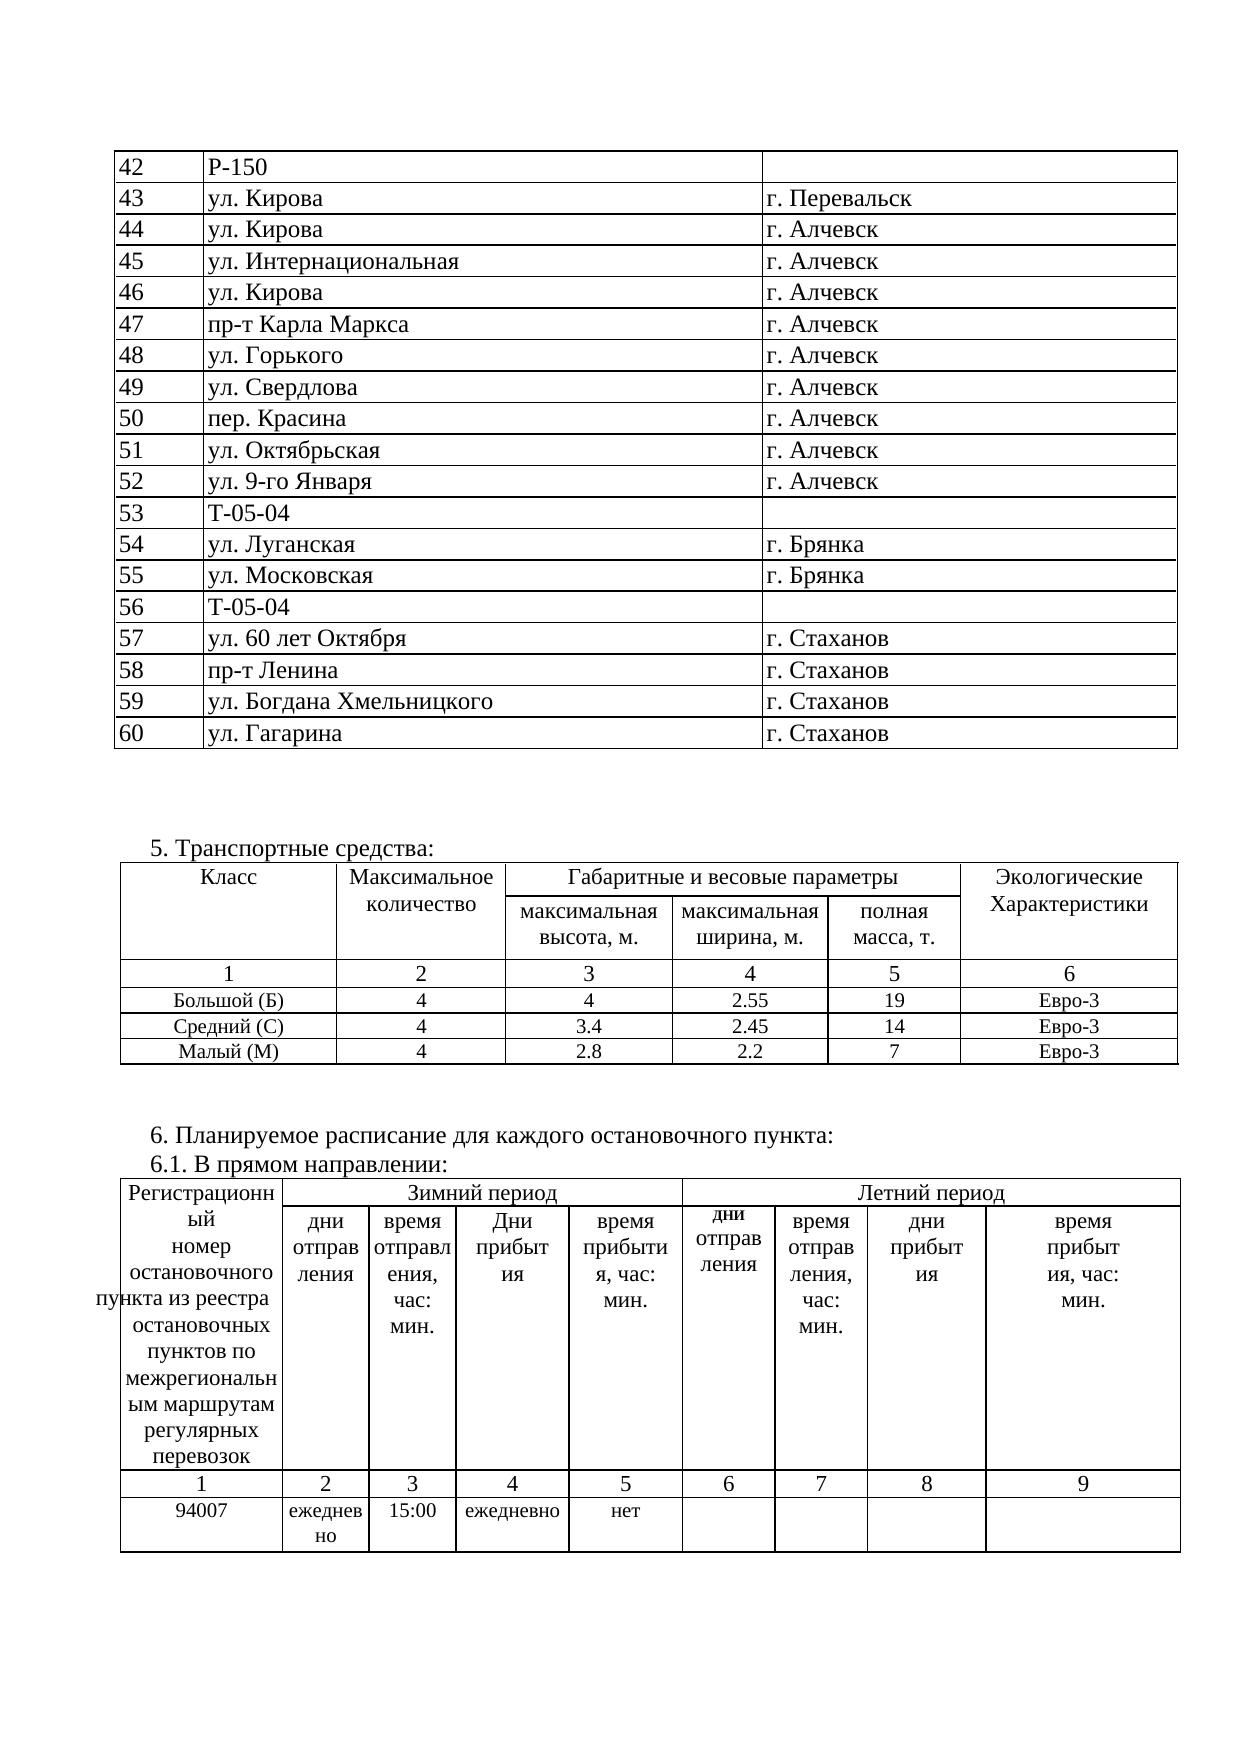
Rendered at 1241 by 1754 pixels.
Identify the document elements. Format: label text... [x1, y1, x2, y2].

table_cell 57 [115, 623, 203, 653]
table_cell Евро-3 [961, 1014, 1177, 1038]
table_cell 56 [115, 591, 203, 622]
table_cell [763, 152, 1177, 181]
table_cell 55 [115, 560, 203, 590]
table_cell 4 [506, 988, 672, 1012]
table_cell г. Перевальск [763, 181, 1177, 213]
table_cell пр-т Ленина [204, 655, 762, 685]
table_cell 7 [829, 1039, 960, 1063]
table_cell г. Алчевск [763, 339, 1177, 370]
table_cell Т-05-04 [204, 592, 762, 622]
table_cell Большой (Б) [121, 988, 336, 1012]
table_cell ДНИ отправ ления [683, 1207, 774, 1469]
table_cell ул. Кирова [204, 183, 762, 213]
text 5. Транспортные средства: [150, 833, 1090, 862]
table_cell 15:00 [370, 1498, 455, 1551]
table_cell г. Алчевск [763, 276, 1177, 307]
table_cell Малый (М) [121, 1039, 336, 1063]
table_cell ул. Октябрьская [204, 435, 762, 464]
table_cell г. Брянка [763, 559, 1177, 590]
table_cell Т-05-04 [204, 498, 762, 527]
table_cell время отправл ения, час: мин. [370, 1207, 455, 1469]
table_cell ул. Кирова [204, 277, 762, 307]
table_cell г. Брянка [763, 528, 1177, 559]
table_cell г. Алчевск [763, 402, 1177, 433]
table_cell 9 [987, 1471, 1180, 1497]
table_cell [776, 1498, 867, 1551]
table_cell 2.2 [673, 1039, 827, 1063]
table_header Зимний период [283, 1179, 682, 1205]
table_cell Р-150 [204, 152, 762, 181]
table_cell 4 [457, 1471, 568, 1497]
table_cell 51 [115, 434, 203, 464]
table_cell 2.8 [506, 1039, 672, 1063]
table_cell ул. Луганская [204, 529, 762, 559]
table_cell 2.45 [673, 1014, 827, 1038]
table_cell Средний (С) [121, 1014, 336, 1038]
table_cell 14 [829, 1014, 960, 1038]
table_cell ул. Кирова [204, 215, 762, 244]
table_header Класс [121, 863, 336, 958]
table_cell [763, 496, 1177, 527]
table_cell 8 [868, 1471, 985, 1497]
table_cell дни прибыт ия [868, 1207, 985, 1469]
table_cell [763, 590, 1177, 622]
table_cell максимальная ширина, м. [673, 897, 827, 958]
table_cell 7 [776, 1471, 867, 1497]
table_cell г. Стаханов [763, 685, 1177, 716]
table_cell 2.55 [673, 988, 827, 1012]
table_cell г. Алчевск [763, 433, 1177, 464]
text 6. Планируемое расписание для каждого остановочного пункта: [150, 1120, 1090, 1149]
table_cell 58 [115, 654, 203, 685]
table_cell Дни прибыт ия [457, 1207, 568, 1469]
table_cell 59 [115, 686, 203, 716]
table_header Летний период [683, 1179, 1180, 1205]
table_cell 4 [337, 1039, 505, 1063]
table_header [121, 1179, 282, 1469]
table_cell Евро-3 [961, 988, 1177, 1012]
table_cell 3 [370, 1471, 455, 1497]
table_cell время прибыти я, час: мин. [570, 1207, 682, 1469]
table_cell [987, 1498, 1180, 1551]
table_cell г. Алчевск [763, 307, 1177, 339]
table_cell г. Алчевск [763, 465, 1177, 496]
table_cell г. Алчевск [763, 213, 1177, 244]
table_cell полная масса, т. [829, 897, 960, 958]
table_cell 45 [115, 245, 203, 276]
table_cell 5 [570, 1471, 682, 1497]
table_cell 4 [337, 1014, 505, 1038]
table_cell г. Стаханов [763, 716, 1177, 748]
table_cell 94007 [121, 1498, 282, 1551]
table_header Экологические Характеристики [961, 863, 1177, 958]
table_cell ежедневно [457, 1498, 568, 1551]
table_cell 1 [121, 960, 336, 986]
table_cell время отправ ления, час: мин. [776, 1207, 867, 1469]
table_cell г. Алчевск [763, 370, 1177, 402]
table_cell 6 [961, 960, 1177, 986]
table_header Габаритные и весовые параметры [506, 863, 960, 895]
table_cell ул. Свердлова [204, 372, 762, 402]
table_cell время прибыт ия, час: мин. [987, 1207, 1180, 1469]
table_cell 44 [115, 214, 203, 244]
table_cell ул. Горького [204, 340, 762, 370]
table_cell 43 [115, 183, 203, 213]
table_cell 1 [121, 1471, 282, 1497]
table_cell ул. Интернациональная [204, 246, 762, 276]
table_cell [683, 1498, 774, 1551]
table_cell 42 [115, 152, 203, 181]
table_cell пр-т Карла Маркса [204, 309, 762, 339]
table_cell Евро-3 [961, 1039, 1177, 1063]
table_cell 46 [115, 277, 203, 307]
table_cell 2 [337, 960, 505, 986]
table_cell 6 [683, 1471, 774, 1497]
table_cell 54 [115, 529, 203, 559]
table_cell г. Алчевск [763, 244, 1177, 276]
table_cell 4 [673, 960, 827, 986]
table_cell ул. 60 лет Октября [204, 623, 762, 653]
table_cell 49 [115, 371, 203, 402]
table_cell 19 [829, 988, 960, 1012]
table_cell 5 [829, 960, 960, 986]
table_cell 60 [115, 717, 203, 748]
table_cell г. Стаханов [763, 653, 1177, 685]
table_cell ул. Московская [204, 561, 762, 590]
table_cell 3.4 [506, 1014, 672, 1038]
table_cell ул. 9-го Января [204, 466, 762, 496]
table_cell 50 [115, 403, 203, 433]
text 6.1. В прямом направлении: [150, 1149, 1090, 1177]
table_cell 4 [337, 988, 505, 1012]
table_cell ежедневно [283, 1498, 368, 1551]
table_cell 52 [115, 466, 203, 496]
table_cell г. Стаханов [763, 622, 1177, 653]
table_cell 53 [115, 497, 203, 527]
table_cell максимальная высота, м. [506, 897, 672, 958]
table_header Максимальное количество [337, 863, 505, 958]
table_cell 48 [115, 340, 203, 370]
table_cell 47 [115, 308, 203, 339]
table_cell ул. Гагарина [204, 718, 762, 748]
table_cell дни отправ ления [283, 1207, 368, 1469]
table_cell нет [570, 1498, 682, 1551]
table_cell 3 [506, 960, 672, 986]
table_cell [868, 1498, 985, 1551]
table_cell ул. Богдана Хмельницкого [204, 686, 762, 716]
table_cell пер. Красина [204, 403, 762, 433]
table_cell 2 [283, 1471, 368, 1497]
